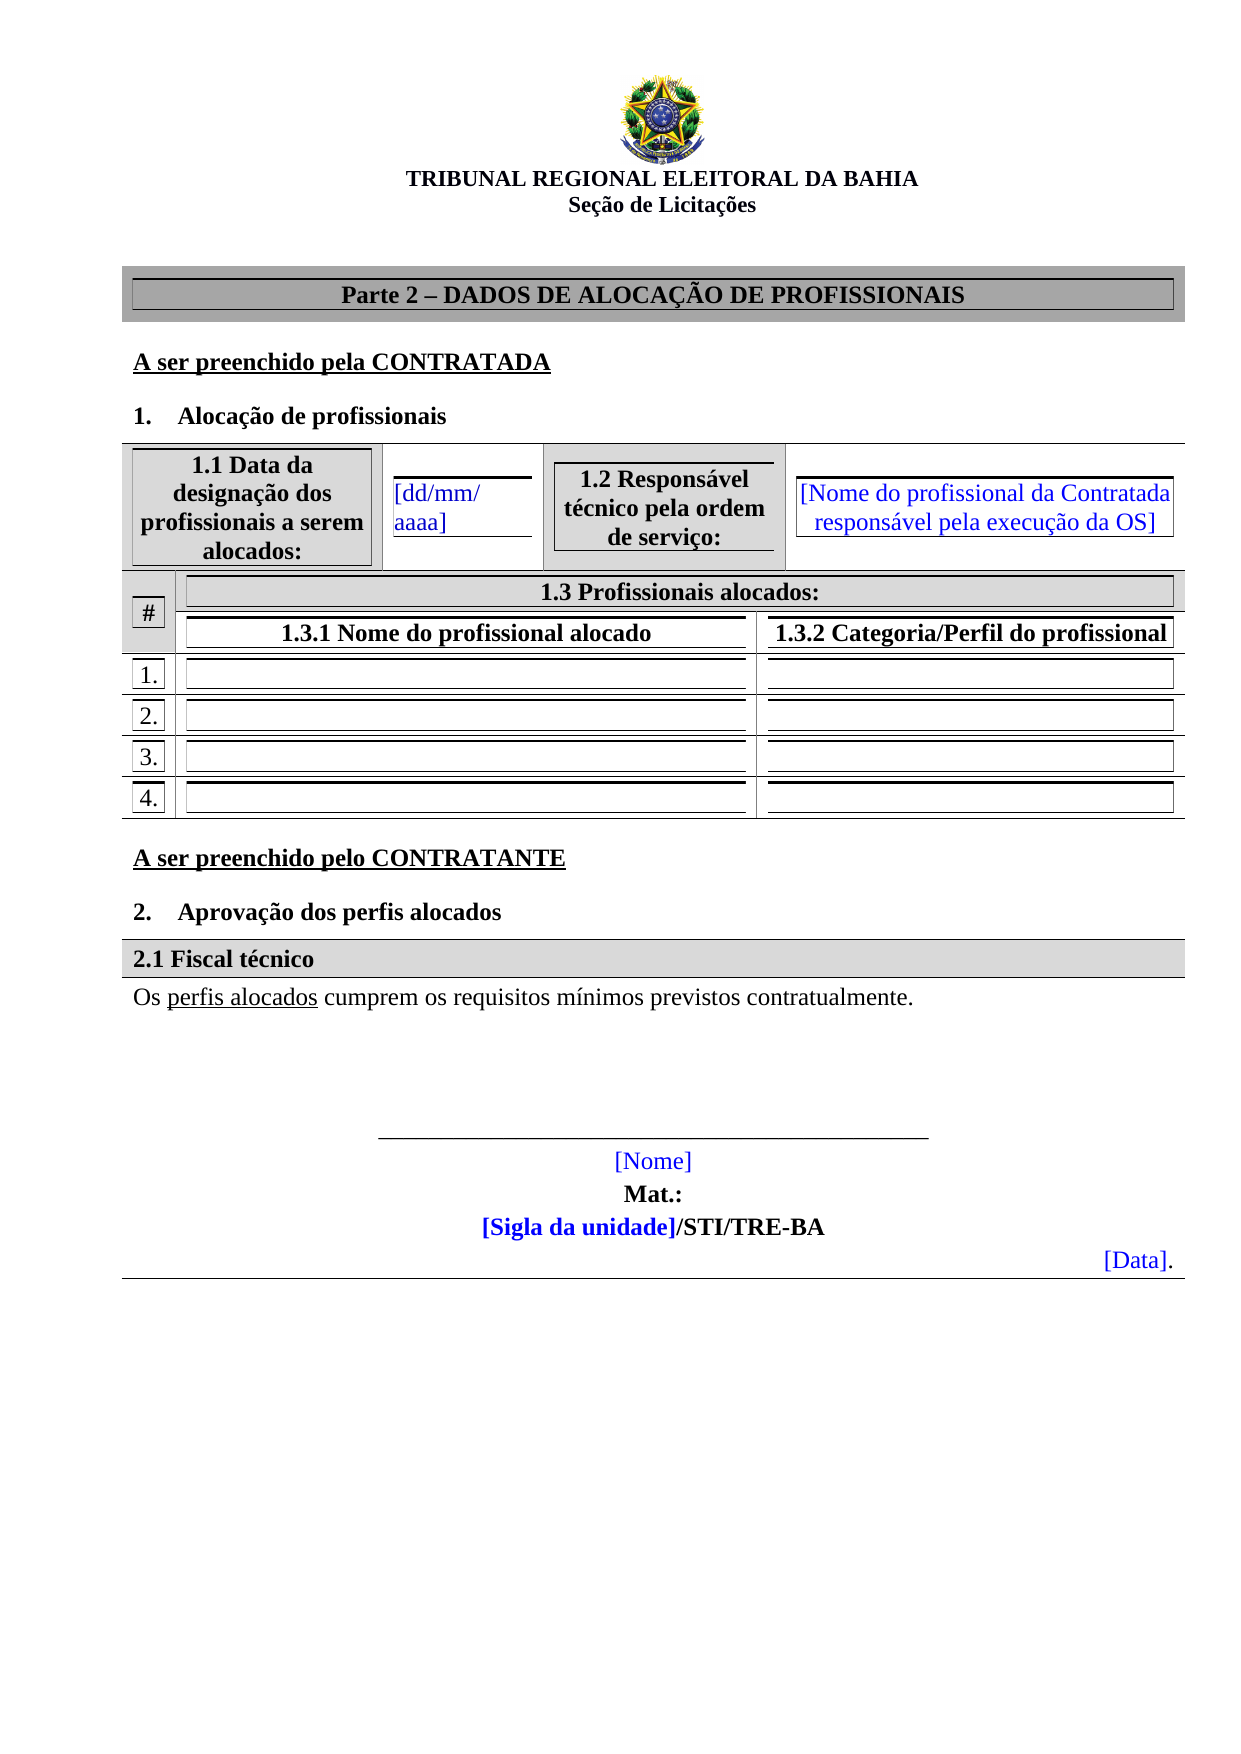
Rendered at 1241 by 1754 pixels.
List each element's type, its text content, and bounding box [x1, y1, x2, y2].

table_header 2.1 Fiscal técnico [122, 940, 1185, 977]
table_cell 1.3 Profissionais alocados: [176, 571, 1185, 611]
table_cell [176, 777, 756, 817]
table_cell Os perfis alocados cumprem os requisitos mínimos previstos contratualmente. ____________________________________________ [Nome] Mat.: [Sigla da unidade]/STI/TRE-BA [Data]. [122, 978, 1185, 1278]
table_cell 1.3.2 Categoria/Perfil do profissional [757, 612, 1185, 652]
table_header Parte 2 – DADOS DE ALOCAÇÃO DE PROFISSIONAIS [122, 266, 1185, 322]
table_cell 2. [122, 695, 175, 735]
list Aprovação dos perfis alocados [133, 897, 1196, 926]
table_cell # [122, 571, 175, 652]
table_cell 1.3.1 Nome do profissional alocado [176, 612, 756, 652]
table_cell 4. [122, 777, 175, 817]
table_cell [176, 736, 756, 776]
table_cell [757, 654, 1185, 694]
table_cell 1. [122, 654, 175, 694]
table_cell [757, 736, 1185, 776]
table_cell 3. [122, 736, 175, 776]
text A ser preenchido pelo CONTRATANTE [133, 843, 1196, 872]
table_header [dd/mm/aaaa] [383, 444, 543, 570]
table_cell [176, 695, 756, 735]
table_header 1.1 Data da designação dos profissionais a serem alocados: [122, 444, 382, 570]
table_header [Nome do profissional da Contratada responsável pela execução da OS] [786, 444, 1185, 570]
table_cell [176, 654, 756, 694]
table_header 1.2 Responsável técnico pela ordem de serviço: [544, 444, 785, 570]
table_cell [757, 777, 1185, 817]
table_cell [757, 695, 1185, 735]
list Alocação de profissionais [133, 401, 1196, 430]
text A ser preenchido pela CONTRATADA [133, 347, 1196, 376]
